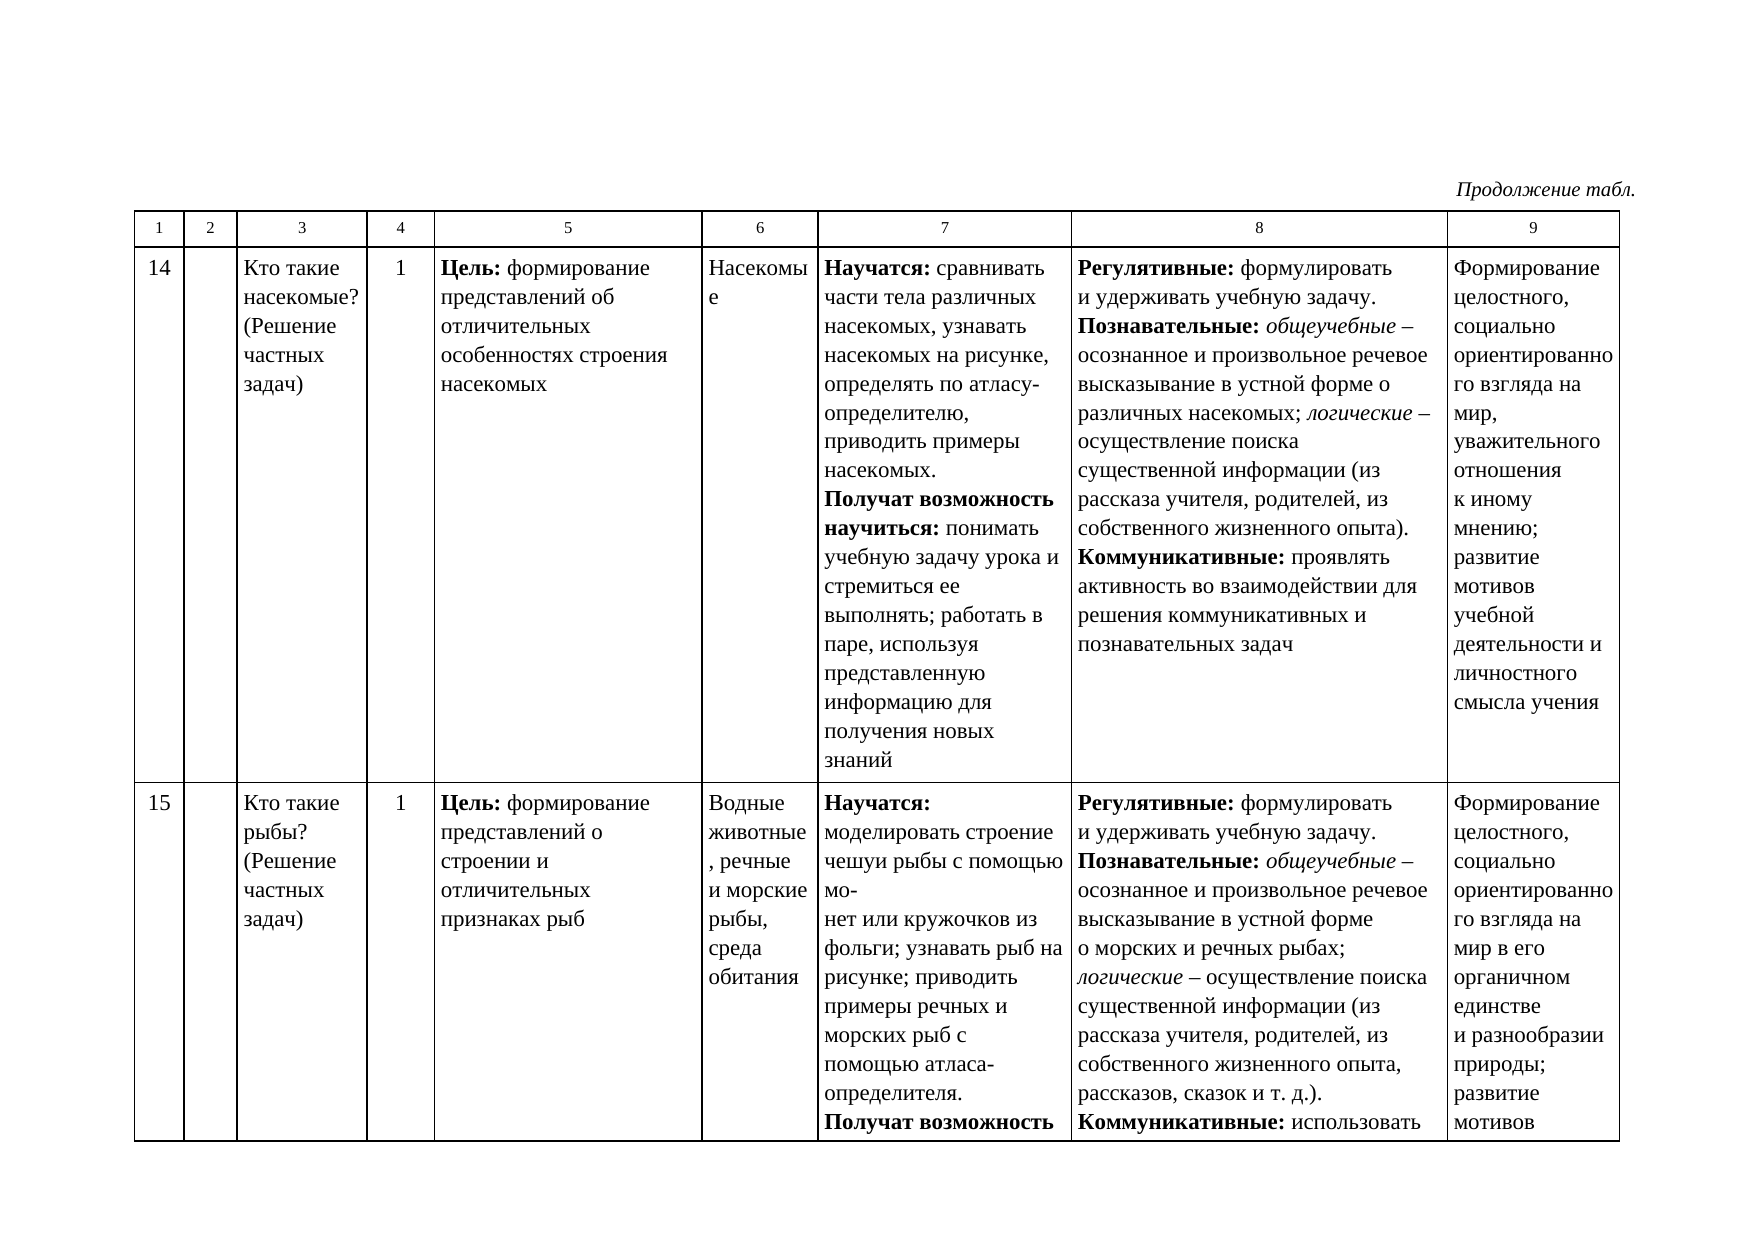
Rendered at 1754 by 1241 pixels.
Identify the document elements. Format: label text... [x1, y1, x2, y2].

table_cell Кто такие насекомые? (Решение частных задач) [238, 248, 366, 781]
table_header 3 [238, 212, 366, 246]
table_cell 14 [135, 248, 183, 781]
text Продолжение табл. [118, 177, 1636, 201]
table_cell Регулятивные: формулировать и удерживать учебную задачу. Познавательные: общеучебные – осознанное и произвольное речевое высказывание в устной форме о различных насекомых; логические – осуществление поиска существенной информации (из рассказа учителя, родителей, из собственного жизненного опыта). Коммуникативные: проявлять активность во взаимодействии для решения коммуникативных и познавательных задач [1072, 248, 1447, 781]
table_header 8 [1072, 212, 1447, 246]
table_header 9 [1448, 212, 1619, 246]
table_cell Цель: формирование представлений об отличительных особенностях строения насекомых [435, 248, 701, 781]
table_header 2 [185, 212, 236, 246]
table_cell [1072, 783, 1447, 1140]
table_header 6 [703, 212, 817, 246]
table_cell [238, 783, 366, 1140]
table_header 4 [368, 212, 434, 246]
table_cell 1 [368, 248, 434, 781]
table_cell [185, 783, 236, 1140]
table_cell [703, 783, 817, 1140]
table_header 7 [819, 212, 1071, 246]
table_cell [185, 248, 236, 781]
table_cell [435, 783, 701, 1140]
table_cell 1 [368, 783, 434, 1140]
table_cell 15 [135, 783, 183, 1140]
table_cell Насекомые [703, 248, 817, 781]
table_cell Формирование целостного, социально ориентированного взгляда на мир, уважительного отношения к иному мнению; развитие мотивов учебной деятельности и личностного смысла учения [1448, 248, 1619, 781]
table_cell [819, 783, 1071, 1140]
table_cell Научатся: сравнивать части тела различных насекомых, узнавать насекомых на рисунке, определять по атласу-определителю, приводить примеры насекомых. Получат возможность научиться: понимать учебную задачу урока и стремиться ее выполнять; работать в паре, используя представленную информацию для получения новых знаний [819, 248, 1071, 781]
table_header 1 [135, 212, 183, 246]
table_header 5 [435, 212, 701, 246]
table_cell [1448, 783, 1619, 1140]
